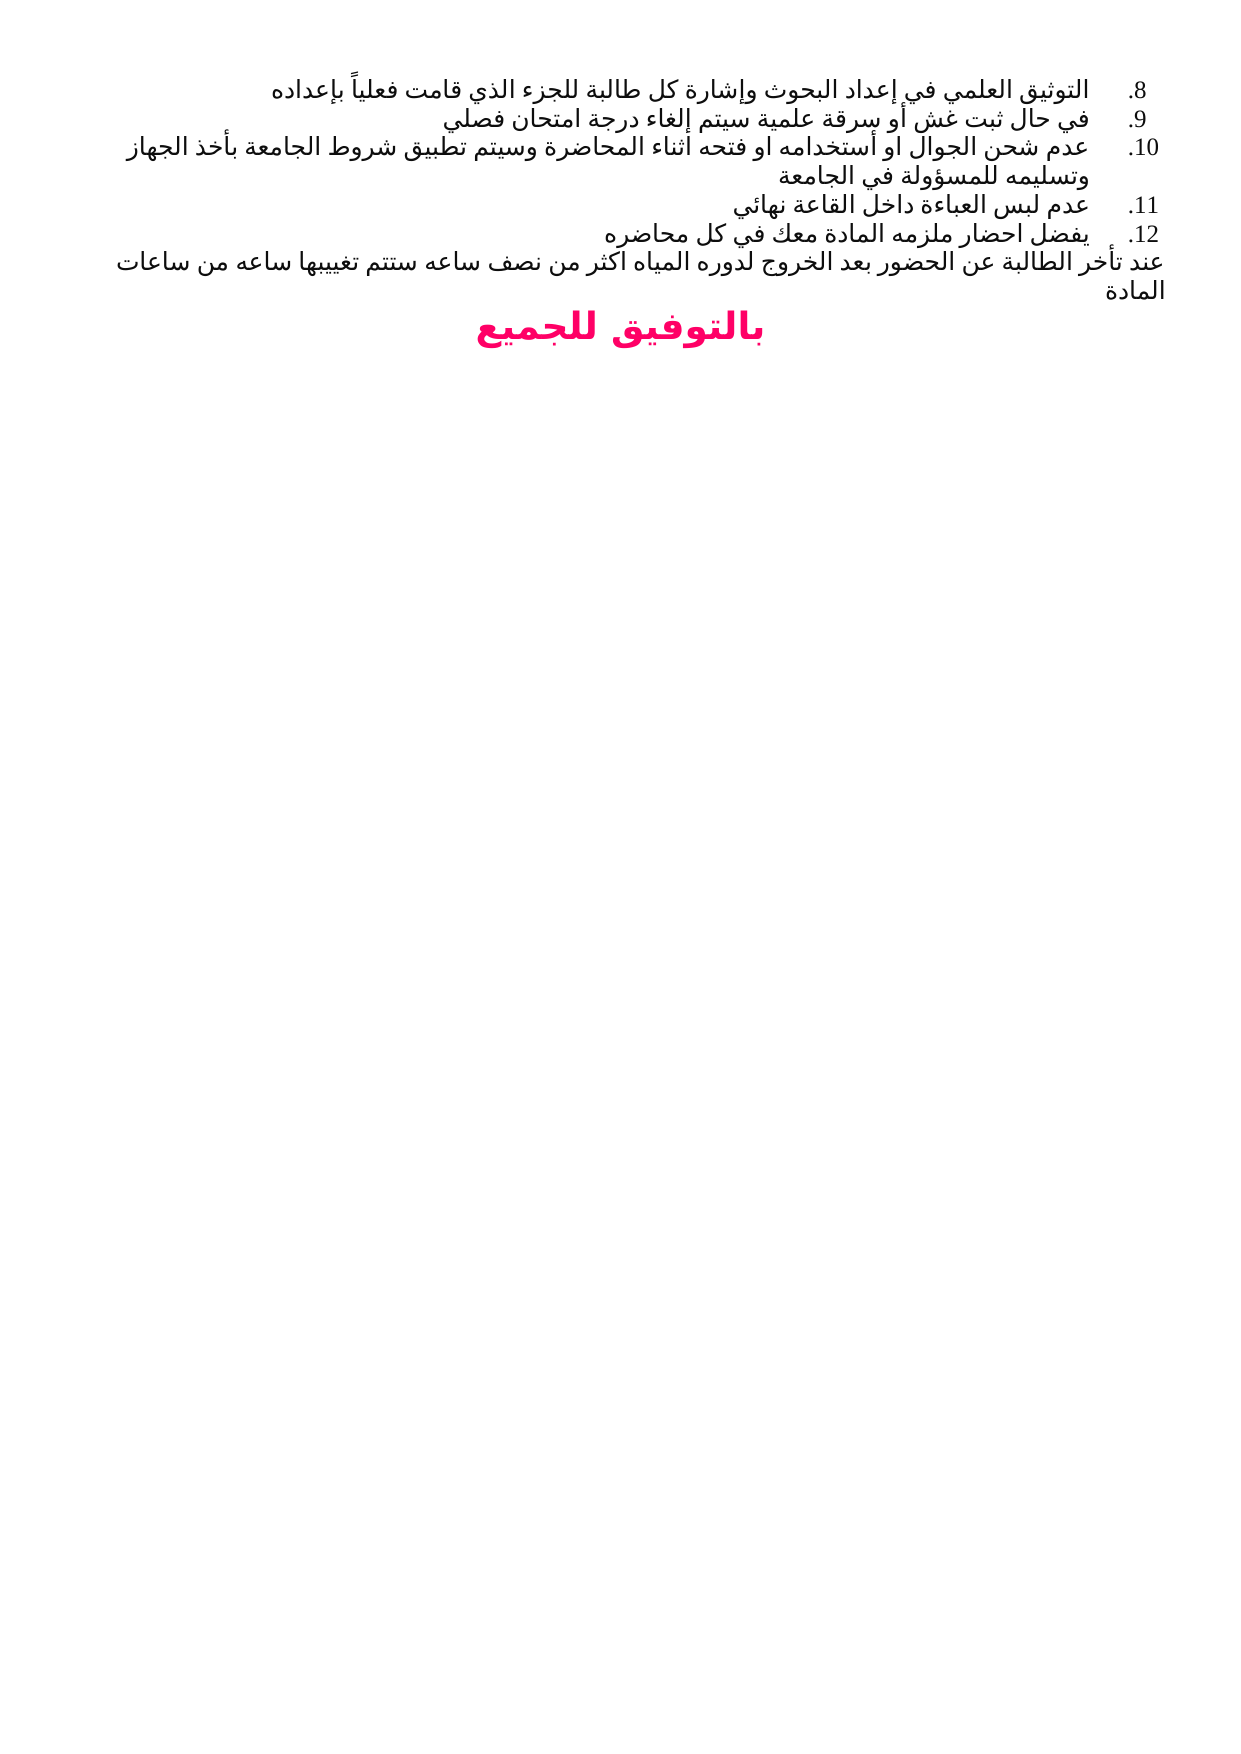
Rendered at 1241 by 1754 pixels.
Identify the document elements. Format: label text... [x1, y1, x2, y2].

text بالتوفيق للجميع [75, 305, 1165, 349]
list عدم شحن الجوال او أستخدامه او فتحه اثناء المحاضرة وسيتم تطبيق شروط الجامعة بأخذ الجهاز وتسليمه للمسؤولة في الجامعة [75, 132, 1128, 190]
list في حال ثبت غش أو سرقة علمية سيتم إلغاء درجة امتحان فصلي [75, 104, 1128, 132]
list التوثيق العلمي في إعداد البحوث وإشارة كل طالبة للجزء الذي قامت فعلياً بإعداده [75, 75, 1128, 104]
list يفضل احضار ملزمه المادة معك في كل محاضره [75, 219, 1128, 247]
list عدم لبس العباءة داخل القاعة نهائي [75, 190, 1128, 219]
text عند تأخر الطالبة عن الحضور بعد الخروج لدوره المياه اكثر من نصف ساعه ستتم تغييبها ساعه من ساعات المادة [75, 247, 1165, 305]
